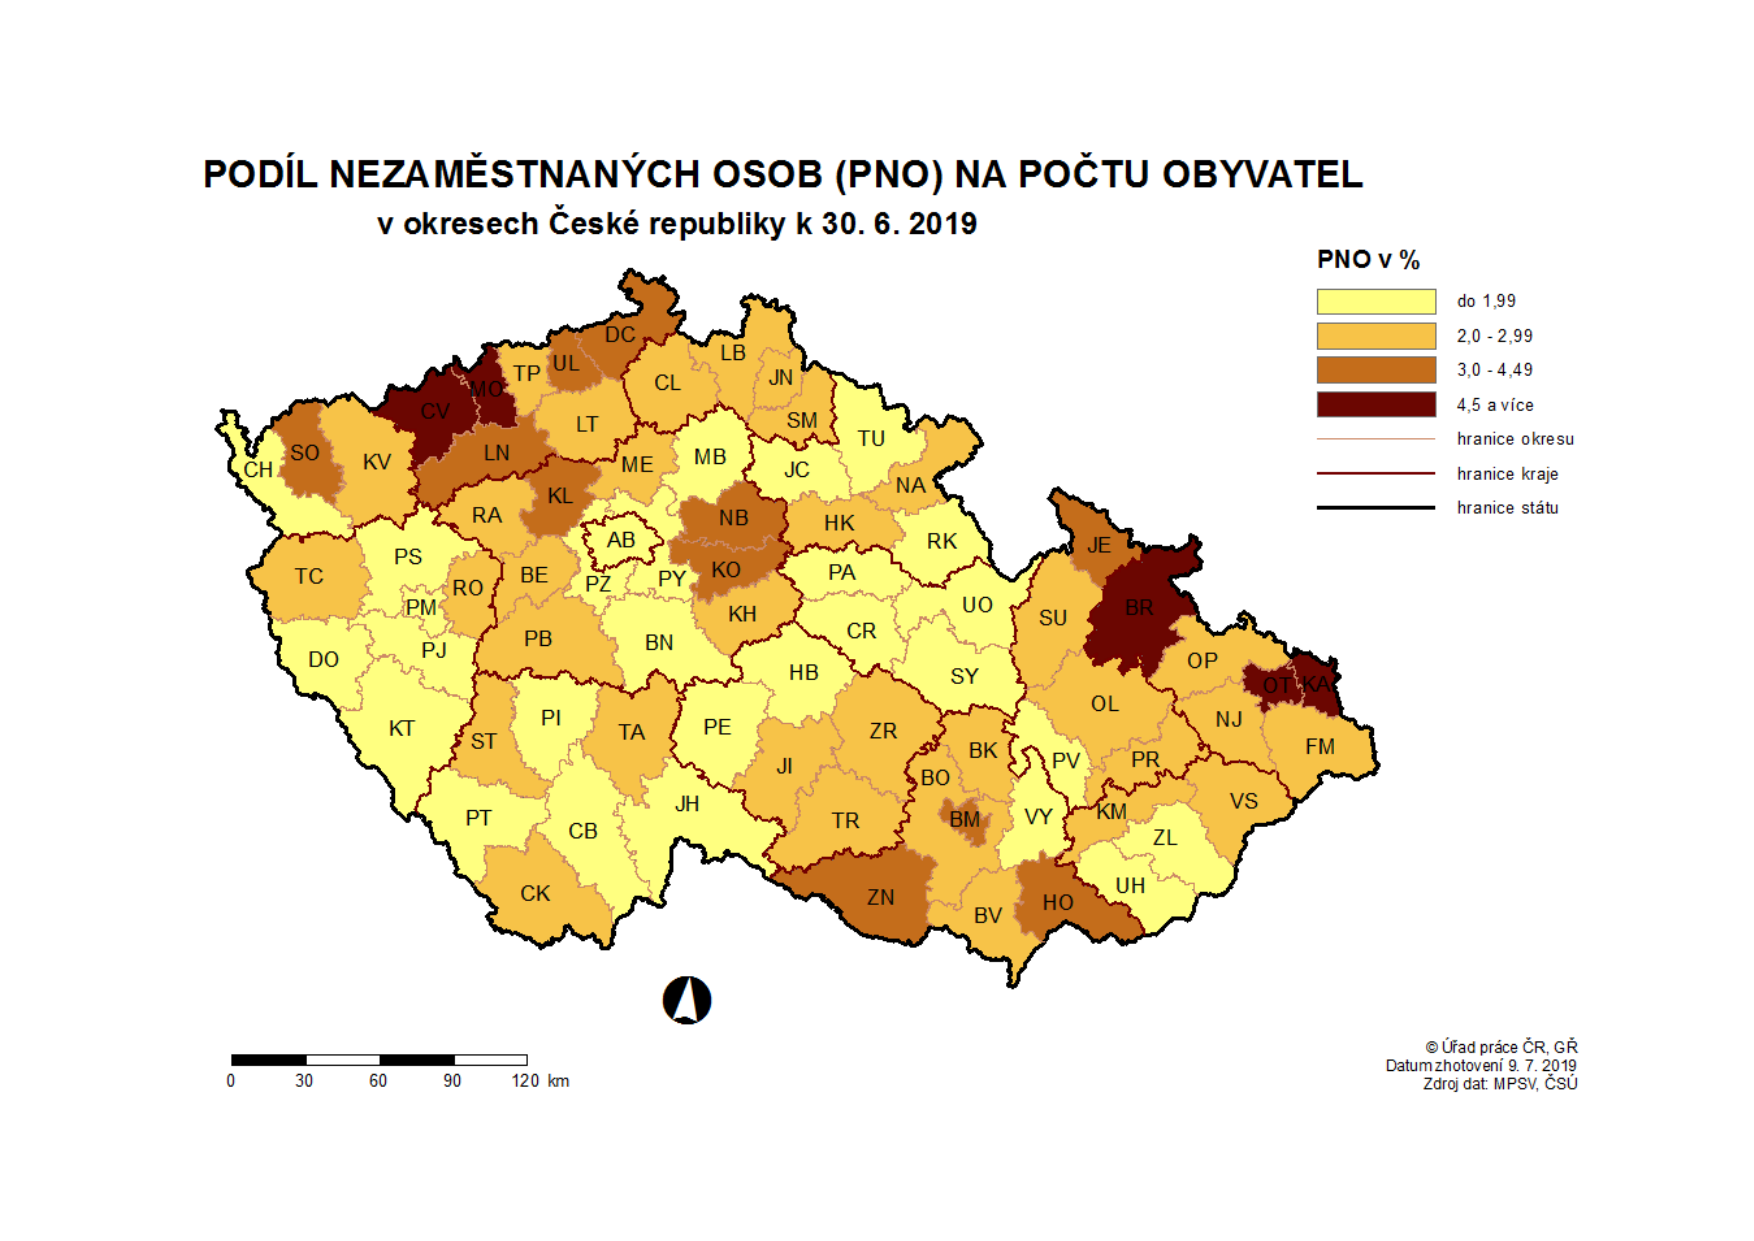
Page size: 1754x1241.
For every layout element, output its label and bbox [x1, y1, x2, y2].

picture [147, 103, 1607, 1135]
